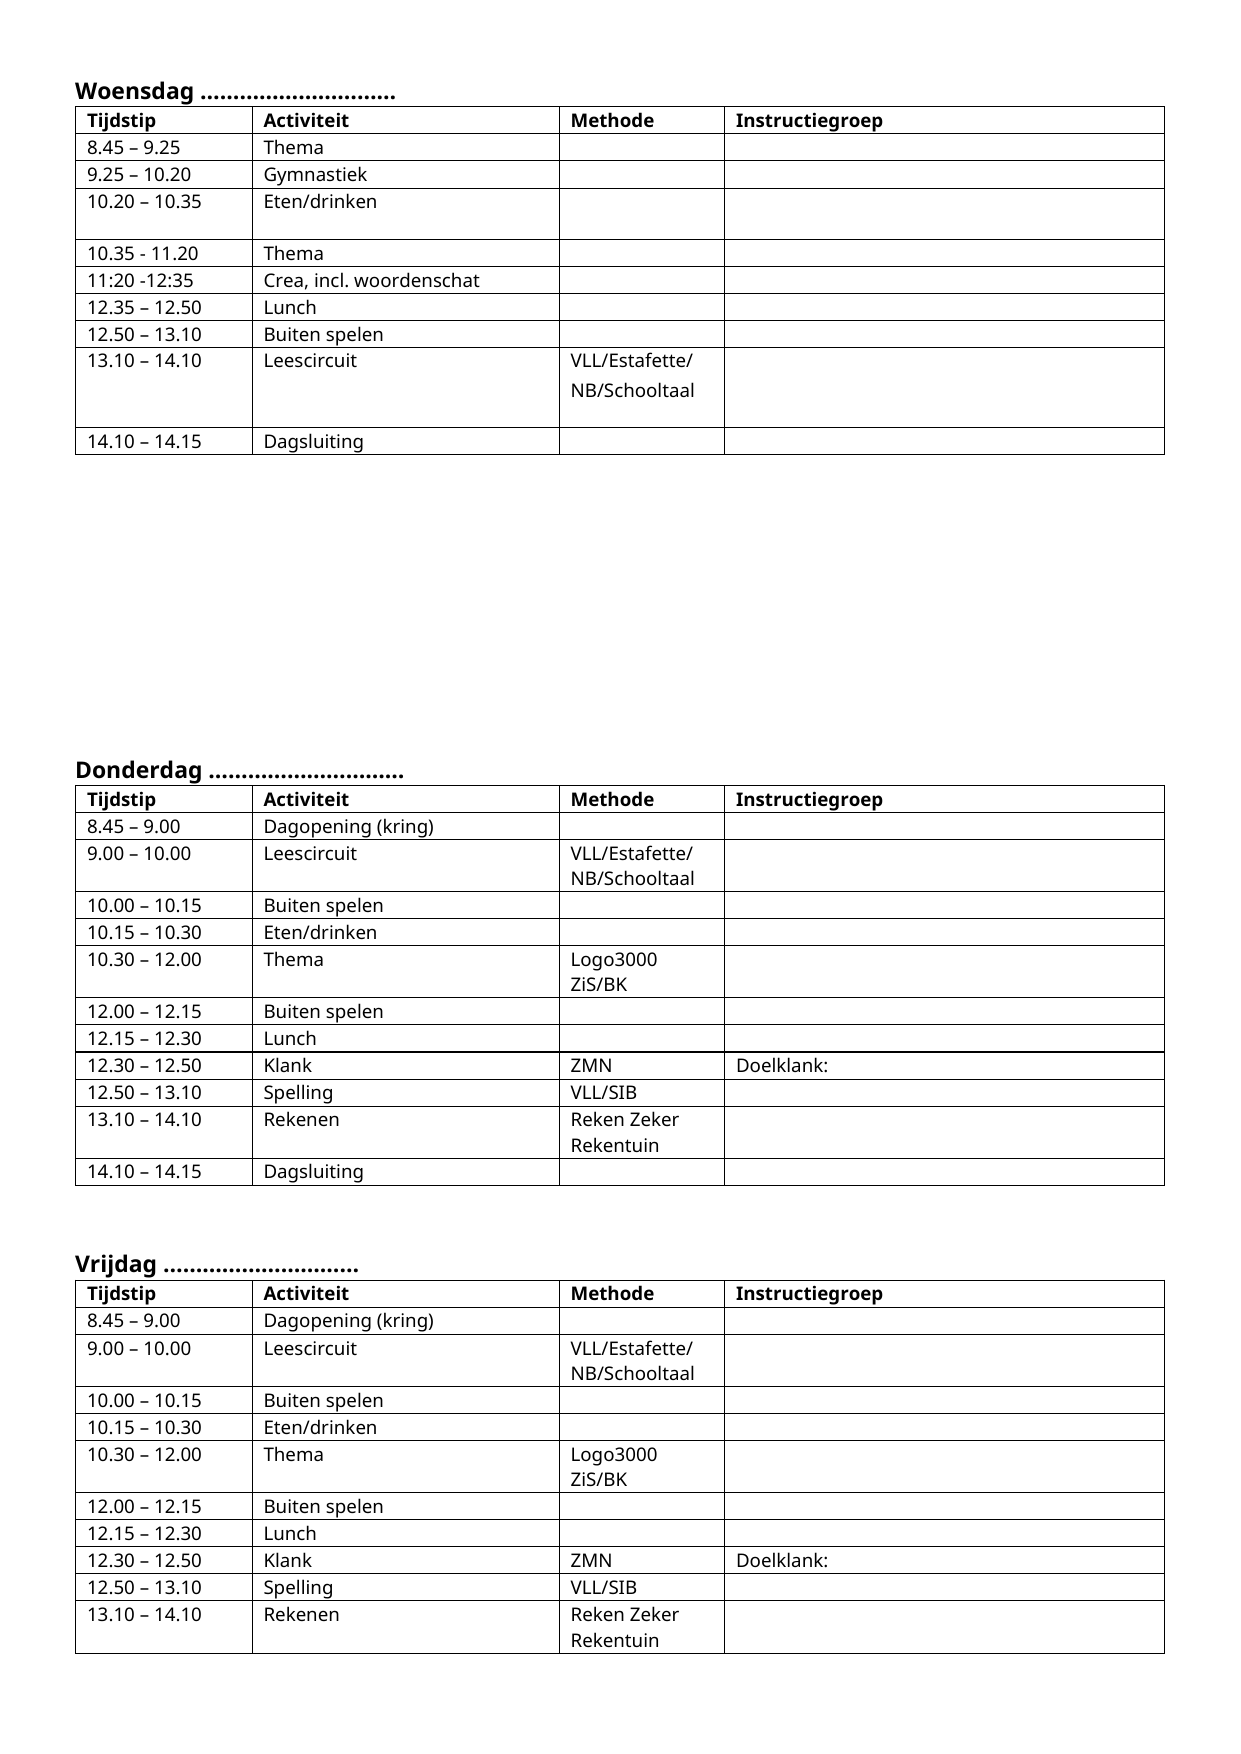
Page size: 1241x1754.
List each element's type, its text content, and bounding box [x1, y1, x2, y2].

table_header Methode [560, 1281, 724, 1307]
table_cell Leescircuit [253, 1335, 559, 1386]
table_cell 8.45 – 9.00 [76, 813, 252, 839]
table_cell Eten/drinken [253, 919, 559, 945]
table_cell 12.50 – 13.10 [76, 1080, 252, 1106]
table_cell 12.35 – 12.50 [76, 294, 252, 320]
table_cell [725, 840, 1164, 891]
table_cell ZMN [560, 1053, 724, 1078]
table_cell [560, 189, 724, 239]
table_cell Lunch [253, 1025, 559, 1051]
table_cell [560, 161, 724, 187]
table_cell Rekenen [253, 1601, 559, 1652]
table_cell [725, 348, 1164, 427]
table_cell 10.30 – 12.00 [76, 1441, 252, 1492]
table_cell VLL/SIB [560, 1080, 724, 1106]
table_cell Rekenen [253, 1107, 559, 1158]
table_cell [560, 1308, 724, 1334]
table_cell Spelling [253, 1574, 559, 1600]
table_cell [560, 892, 724, 918]
table_cell [560, 1414, 724, 1440]
table_header Activiteit [253, 786, 559, 812]
table_cell [725, 134, 1164, 160]
table_cell 12.50 – 13.10 [76, 321, 252, 347]
table_cell 14.10 – 14.15 [76, 1159, 252, 1185]
table_cell Thema [253, 134, 559, 160]
table_cell 9.00 – 10.00 [76, 840, 252, 891]
table_cell Thema [253, 240, 559, 266]
table_cell Leescircuit [253, 348, 559, 427]
table_cell 13.10 – 14.10 [76, 1107, 252, 1158]
table_cell [725, 1387, 1164, 1413]
table_cell 10.00 – 10.15 [76, 892, 252, 918]
table_header Tijdstip [76, 1281, 252, 1307]
table_cell Buiten spelen [253, 1493, 559, 1519]
table_cell VLL/Estafette/NB/Schooltaal [560, 1335, 724, 1386]
table_cell Dagsluiting [253, 1159, 559, 1185]
table_cell Eten/drinken [253, 189, 559, 239]
table_cell [560, 240, 724, 266]
table_cell [725, 1601, 1164, 1652]
table_cell 10.35 - 11.20 [76, 240, 252, 266]
table_cell Logo3000 ZiS/BK [560, 946, 724, 997]
table_cell Buiten spelen [253, 892, 559, 918]
table_cell [560, 1387, 724, 1413]
table_cell [725, 1308, 1164, 1334]
table_cell Crea, incl. woordenschat [253, 267, 559, 293]
table_cell 14.10 – 14.15 [76, 428, 252, 454]
table_cell 12.30 – 12.50 [76, 1547, 252, 1573]
text Vrijdag ………………………… [75, 1248, 1165, 1279]
table_cell Klank [253, 1547, 559, 1573]
table_cell [560, 321, 724, 347]
table_cell Leescircuit [253, 840, 559, 891]
table_cell 12.00 – 12.15 [76, 998, 252, 1024]
table_cell [560, 998, 724, 1024]
table_cell 8.45 – 9.00 [76, 1308, 252, 1334]
table_cell [725, 1574, 1164, 1600]
table_cell Buiten spelen [253, 1387, 559, 1413]
table_header Instructiegroep [725, 786, 1164, 812]
table_header Methode [560, 786, 724, 812]
table_cell [560, 294, 724, 320]
table_cell 13.10 – 14.10 [76, 348, 252, 427]
table_cell [725, 1107, 1164, 1158]
table_cell [725, 813, 1164, 839]
table_cell 12.30 – 12.50 [76, 1053, 252, 1078]
table_cell 8.45 – 9.25 [76, 134, 252, 160]
table_cell [725, 1159, 1164, 1185]
table_cell [560, 428, 724, 454]
table_cell [560, 1520, 724, 1546]
table_cell VLL/Estafette/NB/Schooltaal [560, 840, 724, 891]
table_cell 12.00 – 12.15 [76, 1493, 252, 1519]
table_cell Thema [253, 946, 559, 997]
table_cell Spelling [253, 1080, 559, 1106]
table_cell Doelklank: [725, 1053, 1164, 1078]
table_cell Gymnastiek [253, 161, 559, 187]
table_header Instructiegroep [725, 1281, 1164, 1307]
table_cell [725, 1335, 1164, 1386]
table_cell [560, 919, 724, 945]
table_cell Buiten spelen [253, 998, 559, 1024]
table_cell Thema [253, 1441, 559, 1492]
table_cell [725, 161, 1164, 187]
table_cell Lunch [253, 294, 559, 320]
table_cell [725, 267, 1164, 293]
table_header Methode [560, 107, 724, 133]
table_cell [725, 892, 1164, 918]
table_cell Dagsluiting [253, 428, 559, 454]
table_cell 10.15 – 10.30 [76, 919, 252, 945]
table_cell [725, 1493, 1164, 1519]
table_cell Klank [253, 1053, 559, 1078]
table_cell Reken Zeker Rekentuin [560, 1107, 724, 1158]
table_cell [560, 267, 724, 293]
table_header Activiteit [253, 107, 559, 133]
table_cell [725, 946, 1164, 997]
table_header Activiteit [253, 1281, 559, 1307]
table_cell 12.50 – 13.10 [76, 1574, 252, 1600]
table_cell [725, 1080, 1164, 1106]
table_cell [725, 1025, 1164, 1051]
table_cell [725, 1441, 1164, 1492]
table_cell [560, 134, 724, 160]
text Donderdag ………………………… [75, 753, 1165, 785]
table_cell VLL/Estafette/NB/Schooltaal [560, 348, 724, 427]
table_cell 12.15 – 12.30 [76, 1520, 252, 1546]
table_cell [725, 294, 1164, 320]
table_cell Reken Zeker Rekentuin [560, 1601, 724, 1652]
table_cell 13.10 – 14.10 [76, 1601, 252, 1652]
table_cell 9.00 – 10.00 [76, 1335, 252, 1386]
table_cell [560, 1159, 724, 1185]
table_cell 9.25 – 10.20 [76, 161, 252, 187]
table_header Instructiegroep [725, 107, 1164, 133]
table_cell Doelklank: [725, 1547, 1164, 1573]
table_cell VLL/SIB [560, 1574, 724, 1600]
table_cell 12.15 – 12.30 [76, 1025, 252, 1051]
table_cell Logo3000 ZiS/BK [560, 1441, 724, 1492]
table_cell 10.30 – 12.00 [76, 946, 252, 997]
table_header Tijdstip [76, 107, 252, 133]
table_cell [560, 813, 724, 839]
table_header Tijdstip [76, 786, 252, 812]
table_cell 10.15 – 10.30 [76, 1414, 252, 1440]
table_cell [725, 919, 1164, 945]
table_cell 11:20 -12:35 [76, 267, 252, 293]
table_cell [725, 189, 1164, 239]
table_cell Lunch [253, 1520, 559, 1546]
table_cell [725, 240, 1164, 266]
table_cell Dagopening (kring) [253, 1308, 559, 1334]
table_cell 10.00 – 10.15 [76, 1387, 252, 1413]
table_cell [560, 1493, 724, 1519]
table_cell Dagopening (kring) [253, 813, 559, 839]
table_cell [725, 1414, 1164, 1440]
table_cell Buiten spelen [253, 321, 559, 347]
table_cell [725, 998, 1164, 1024]
table_cell 10.20 – 10.35 [76, 189, 252, 239]
table_cell [725, 1520, 1164, 1546]
table_cell [725, 428, 1164, 454]
table_cell [725, 321, 1164, 347]
text Woensdag ………………………… [75, 75, 1165, 106]
table_cell [560, 1025, 724, 1051]
table_cell Eten/drinken [253, 1414, 559, 1440]
table_cell ZMN [560, 1547, 724, 1573]
